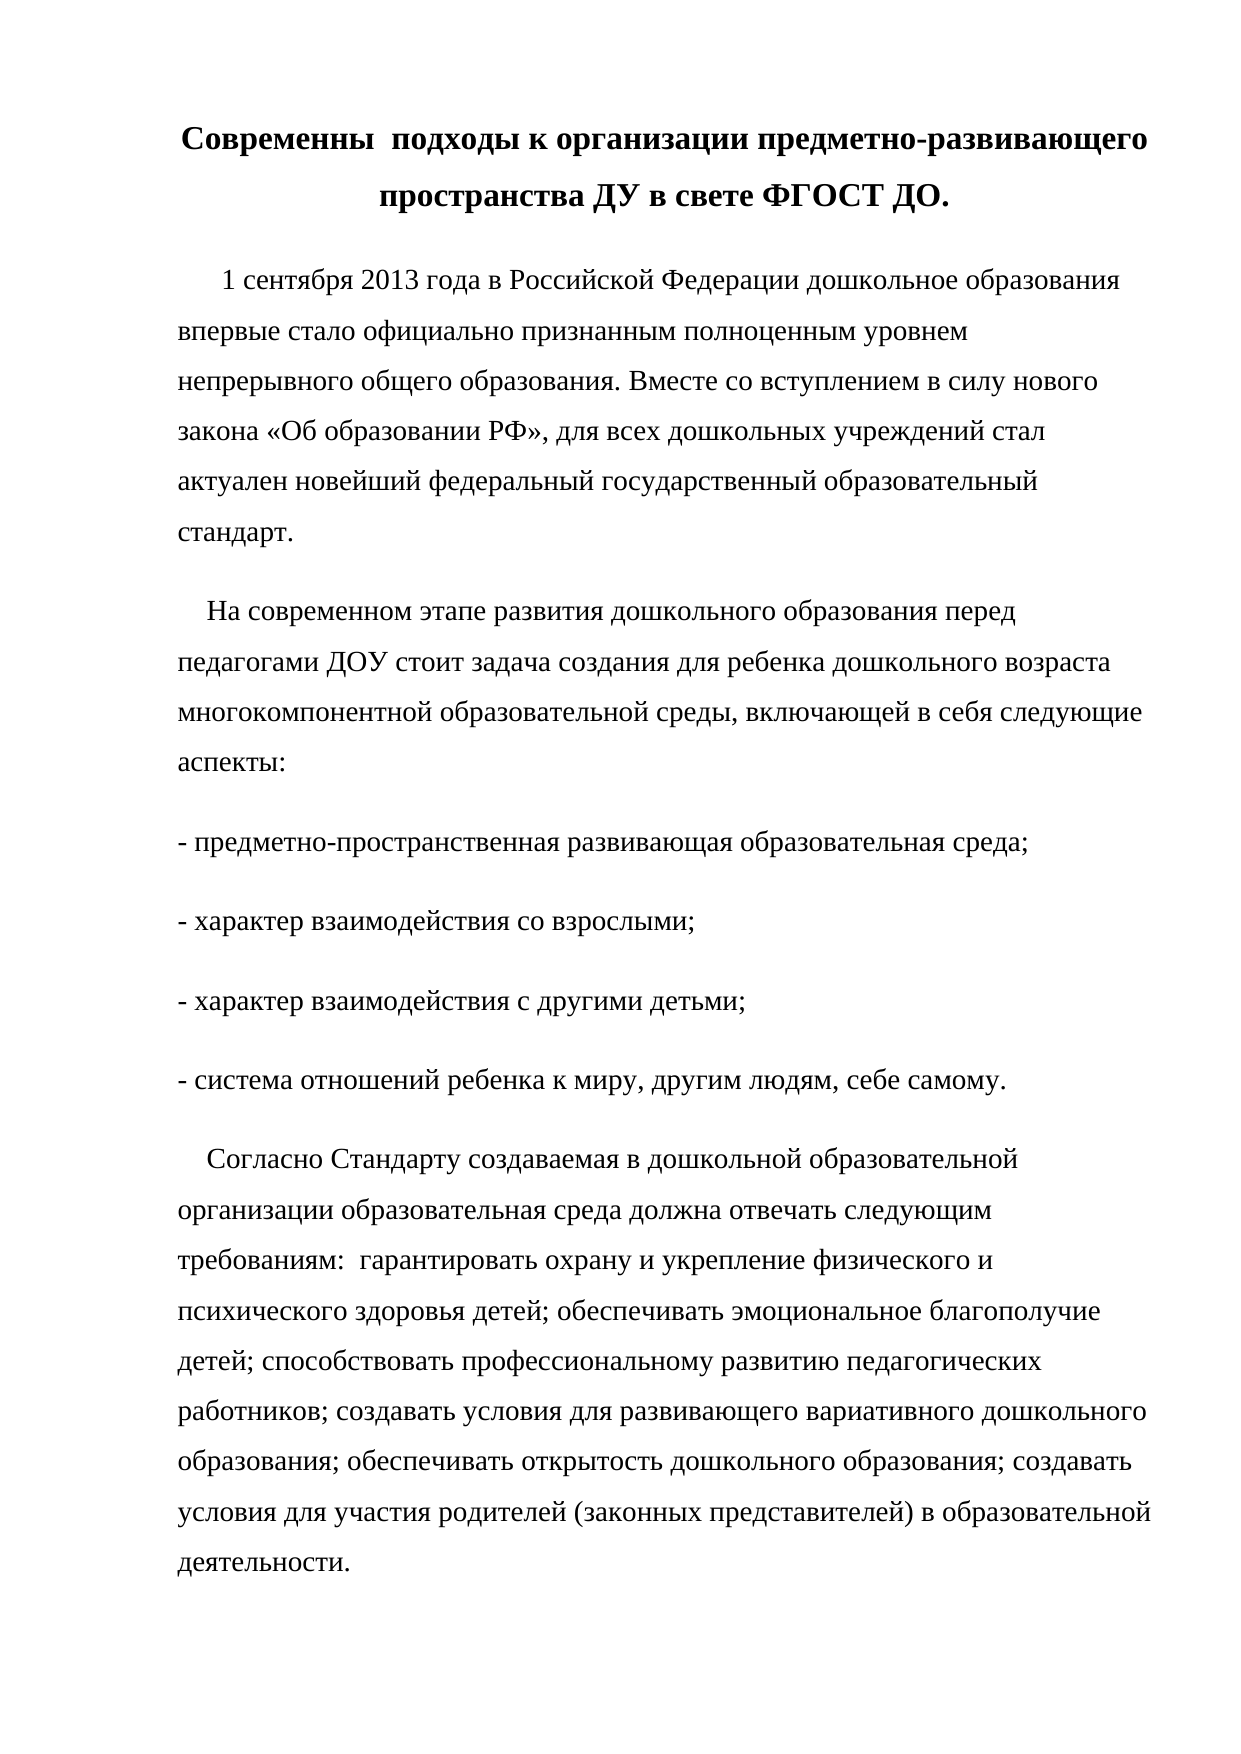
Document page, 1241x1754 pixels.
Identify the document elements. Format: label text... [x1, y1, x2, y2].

text Согласно Стандарту создаваемая в дошкольной образовательной организации образовательная среда должна отвечать следующим требованиям: гарантировать охрану и укрепление физического и психического здоровья детей; обеспечивать эмоциональное благополучие детей; способствовать профессиональному развитию педагогических работников; создавать условия для развивающего вариативного дошкольного образования; обеспечивать открытость дошкольного образования; создавать условия для участия родителей (законных представителей) в образовательной деятельности. [177, 1142, 1152, 1578]
text - предметно-пространственная развивающая образовательная среда; [177, 824, 1152, 857]
text - система отношений ребенка к миру, другим людям, себе самому. [177, 1062, 1152, 1096]
text 1 сентября 2013 года в Российской Федерации дошкольное образования впервые стало официально признанным полноценным уровнем непрерывного общего образования. Вместе со вступлением в силу нового закона «Об образовании РФ», для всех дошкольных учреждений стал актуален новейший федеральный государственный образовательный стандарт. [177, 262, 1152, 547]
text - характер взаимодействия с другими детьми; [177, 983, 1152, 1016]
text Современны подходы к организации предметно-развивающего пространства ДУ в свете ФГОСТ ДО. [177, 118, 1152, 214]
text На современном этапе развития дошкольного образования перед педагогами ДОУ стоит задача создания для ребенка дошкольного возраста многокомпонентной образовательной среды, включающей в себя следующие аспекты: [177, 593, 1152, 778]
text - характер взаимодействия со взрослыми; [177, 903, 1152, 937]
